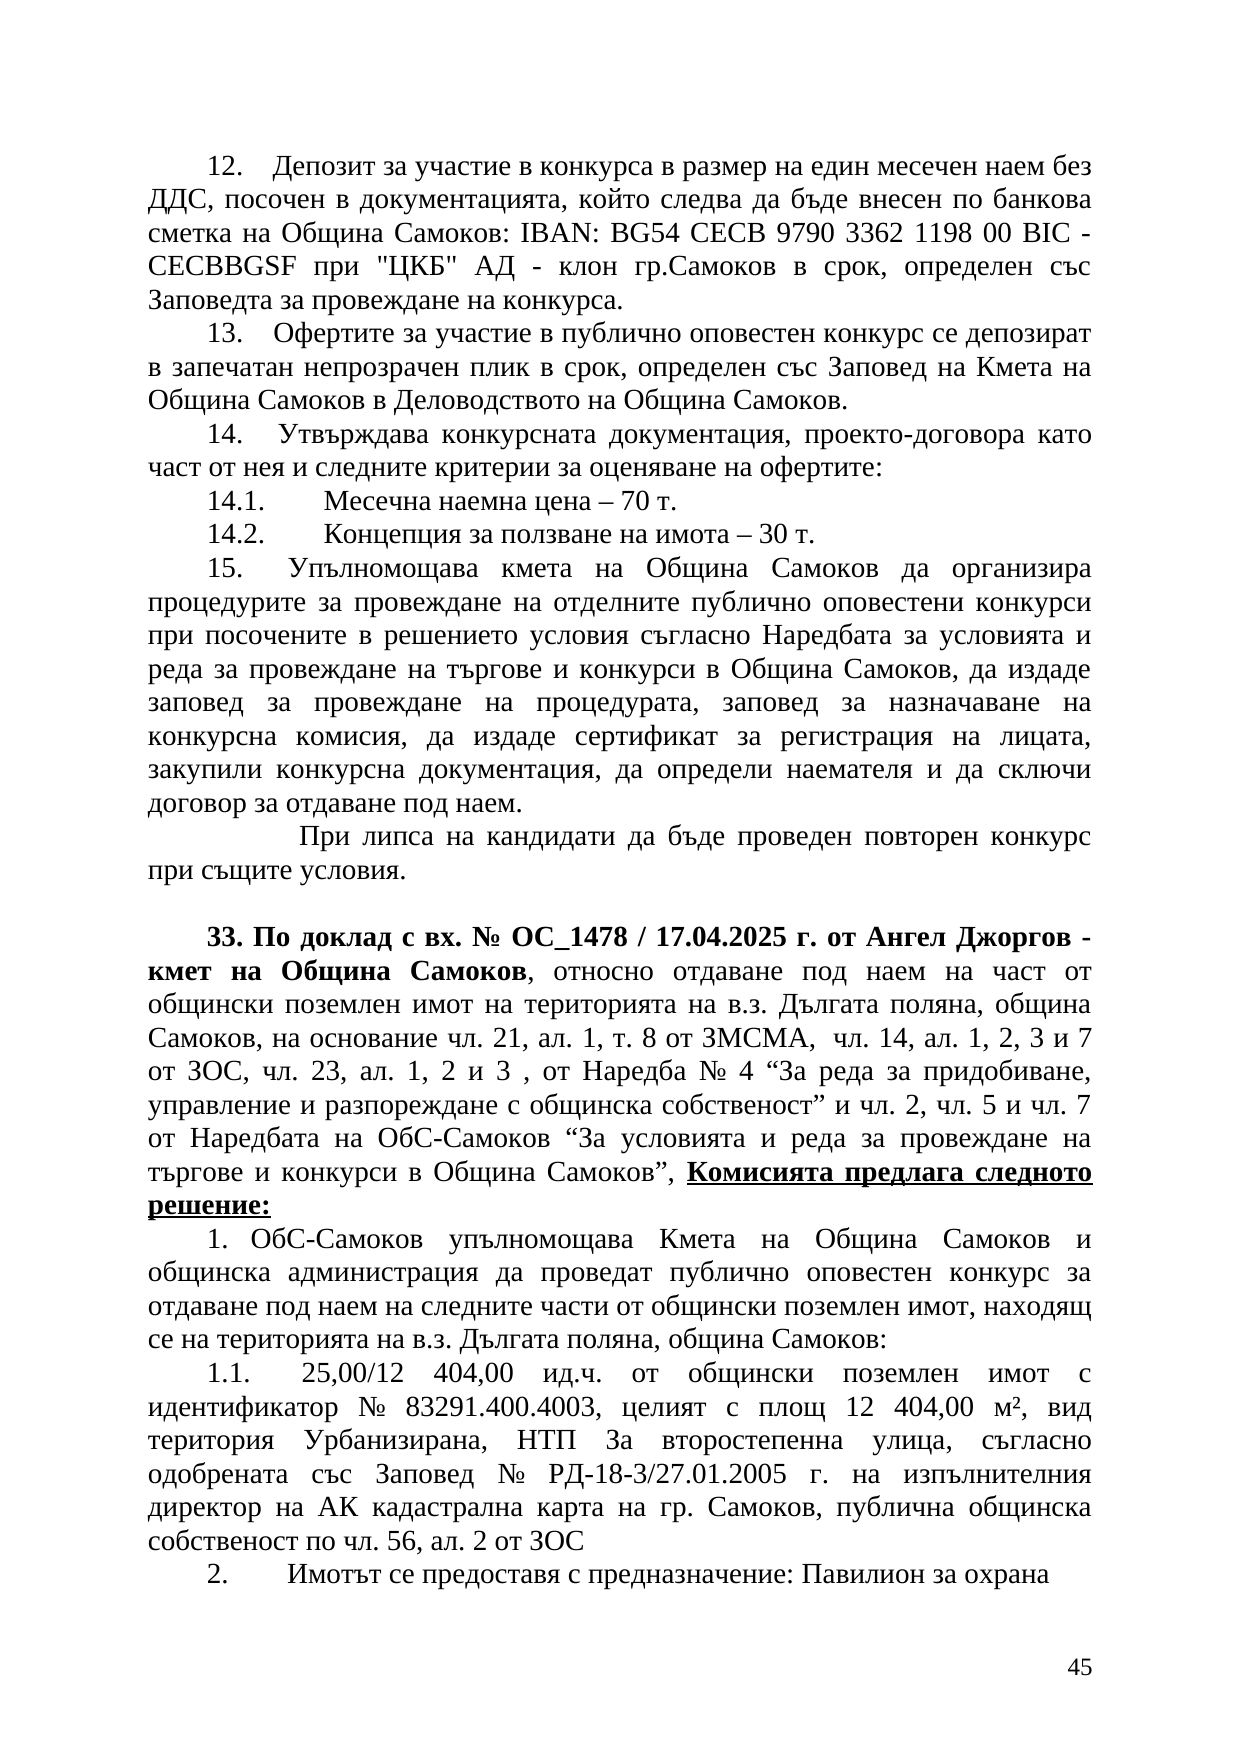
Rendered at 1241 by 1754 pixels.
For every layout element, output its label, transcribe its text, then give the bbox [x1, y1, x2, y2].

text 13. Офертите за участие в публично оповестен конкурс се депозират в запечатан непрозрачен плик в срок, определен със Заповед на Кмета на Община Самоков в Деловодството на Община Самоков. [148, 315, 1093, 416]
text 1. ОбС-Самоков упълномощава Кмета на Община Самоков и общинска администрация да проведат публично оповестен конкурс за отдаване под наем на следните части от общински поземлен имот, находящ се на територията на в.з. Дългата поляна, община Самоков: [148, 1221, 1093, 1355]
text 14. Утвърждава конкурсната документация, проекто-договора като част от нея и следните критерии за оценяване на офертите: [148, 416, 1093, 483]
text 2. Имотът се предоставя с предназначение: Павилион за охрана [148, 1556, 1093, 1590]
text 14.1. Месечна наемна цена – 70 т. [148, 483, 1093, 517]
text 15. Упълномощава кмета на Община Самоков да организира процедурите за провеждане на отделните публично оповестени конкурси при посочените в решението условия съгласно Наредбата за условията и реда за провеждане на търгове и конкурси в Община Самоков, да издаде заповед за провеждане на процедурата, заповед за назначаване на конкурсна комисия, да издаде сертификат за регистрация на лицата, закупили конкурсна документация, да определи наемателя и да сключи договор за отдаване под наем. [148, 550, 1093, 818]
text 1.1. 25,00/12 404,00 ид.ч. от общински поземлен имот с идентификатор № 83291.400.4003, целият с площ 12 404,00 м², вид територия Урбанизирана, НТП За второстепенна улица, съгласно одобрената със Заповед № РД-18-3/27.01.2005 г. на изпълнителния директор на АК кадастрална карта на гр. Самоков, публична общинска собственост по чл. 56, ал. 2 от ЗОС [148, 1355, 1093, 1556]
text 33. По доклад с вх. № ОС_1478 / 17.04.2025 г. от Ангел Джоргов - кмет на Община Самоков, относно отдаване под наем на част от общински поземлен имот на територията на в.з. Дългата поляна, община Самоков, на основание чл. 21, ал. 1, т. 8 от ЗМСМА, чл. 14, ал. 1, 2, 3 и 7 от ЗОС, чл. 23, ал. 1, 2 и 3 , от Наредба № 4 “За реда за придобиване, управление и разпореждане с общинска собственост” и чл. 2, чл. 5 и чл. 7 от Наредбата на ОбС-Самоков “За условията и реда за провеждане на търгове и конкурси в Община Самоков”, Комисията предлага следното решение: [148, 919, 1093, 1221]
text При липса на кандидати да бъде проведен повторен конкурс при същите условия. [148, 818, 1093, 886]
text 14.2. Концепция за ползване на имота – 30 т. [148, 517, 1093, 550]
text 12. Депозит за участие в конкурса в размер на един месечен наем без ДДС, посочен в документацията, който следва да бъде внесен по банкова сметка на Община Самоков: IBAN: BG54 СЕСВ 9790 3362 1198 00 BIC -CECBBGSF при "ЦКБ" АД - клон гр.Самоков в срок, определен със Заповедта за провеждане на конкурса. [148, 148, 1093, 315]
